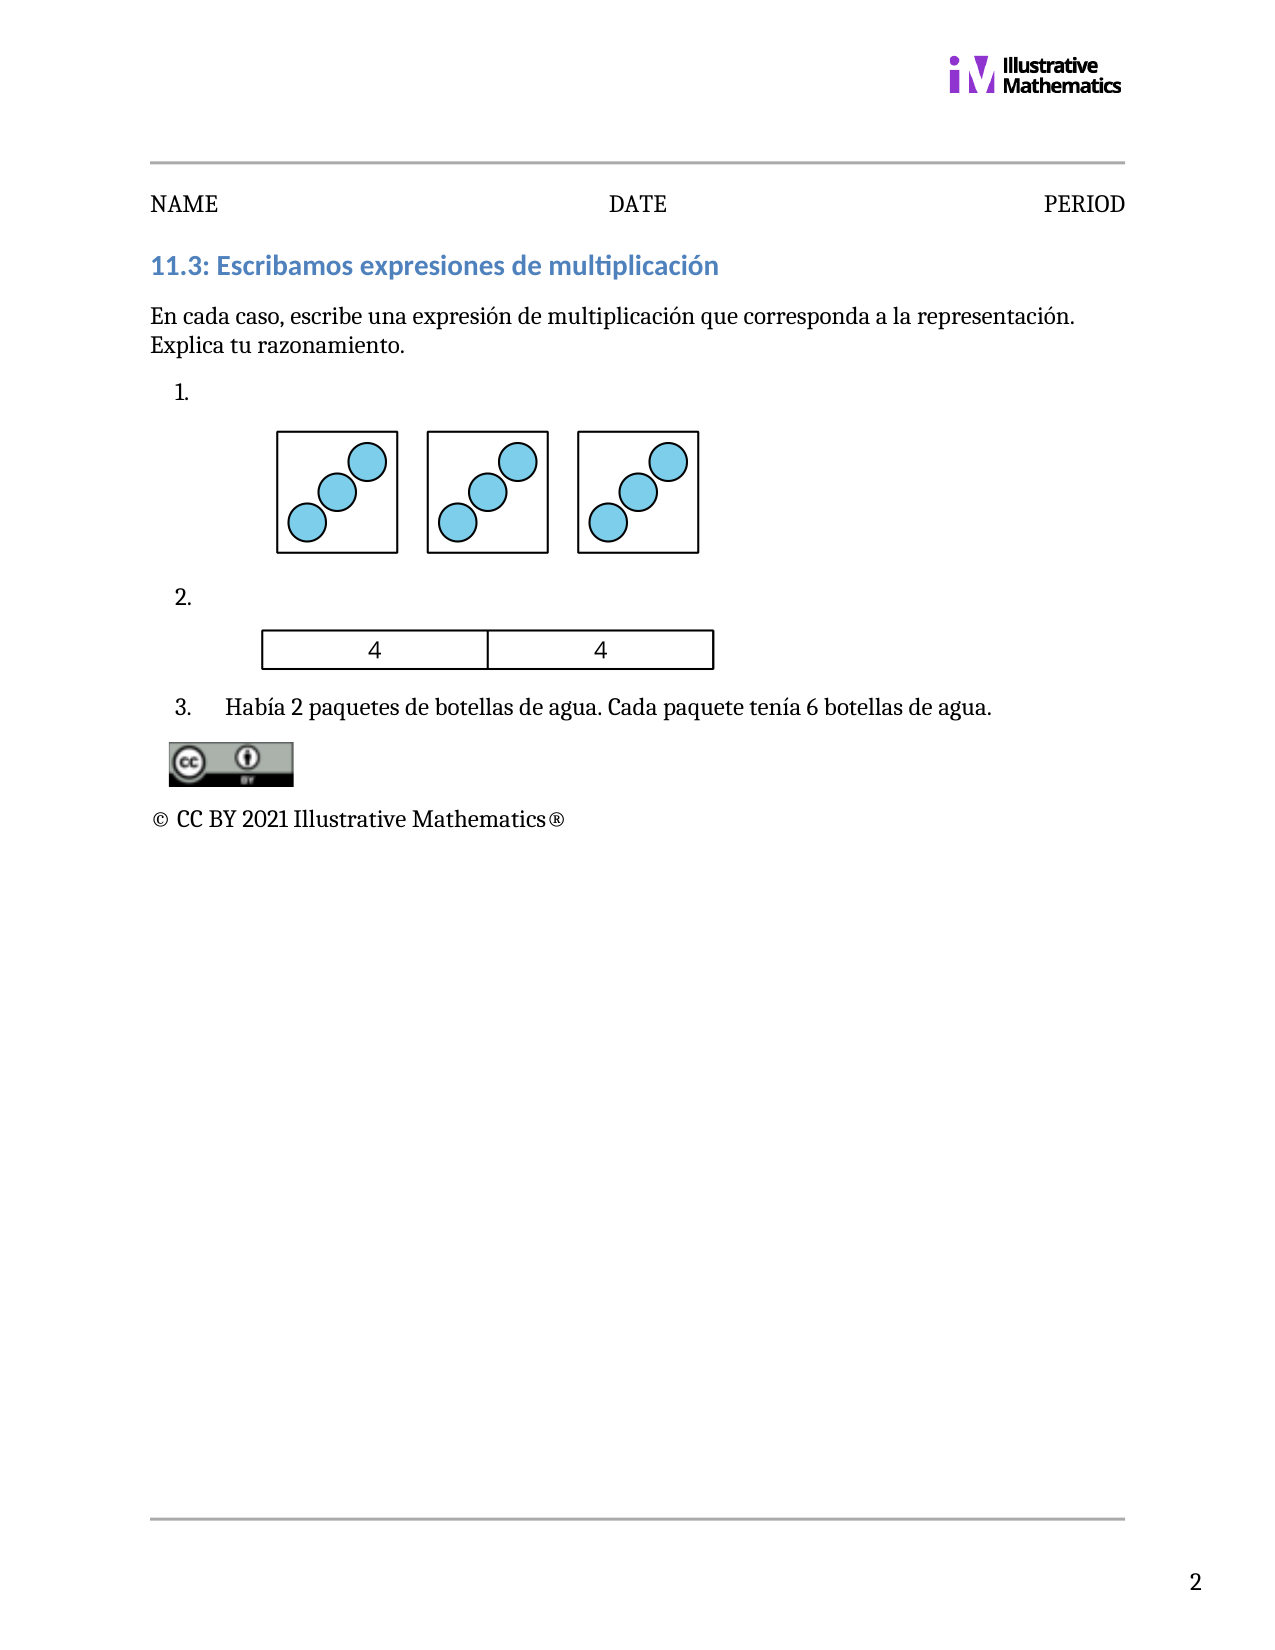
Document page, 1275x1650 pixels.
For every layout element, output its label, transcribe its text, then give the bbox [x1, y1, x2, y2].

text En cada caso, escribe una expresión de multiplicación que corresponda a la representación. Explica tu razonamiento. [150, 302, 1125, 359]
picture [243, 410, 732, 574]
subtitle 11.3: Escribamos expresiones de multiplicación [150, 247, 1125, 283]
picture [949, 55, 1121, 93]
picture [243, 615, 732, 684]
picture [168, 742, 294, 787]
list Había 2 paquetes de botellas de agua. Cada paquete tenía 6 botellas de agua. [175, 693, 1125, 722]
text © CC BY 2021 Illustrative Mathematics® [150, 805, 1125, 834]
